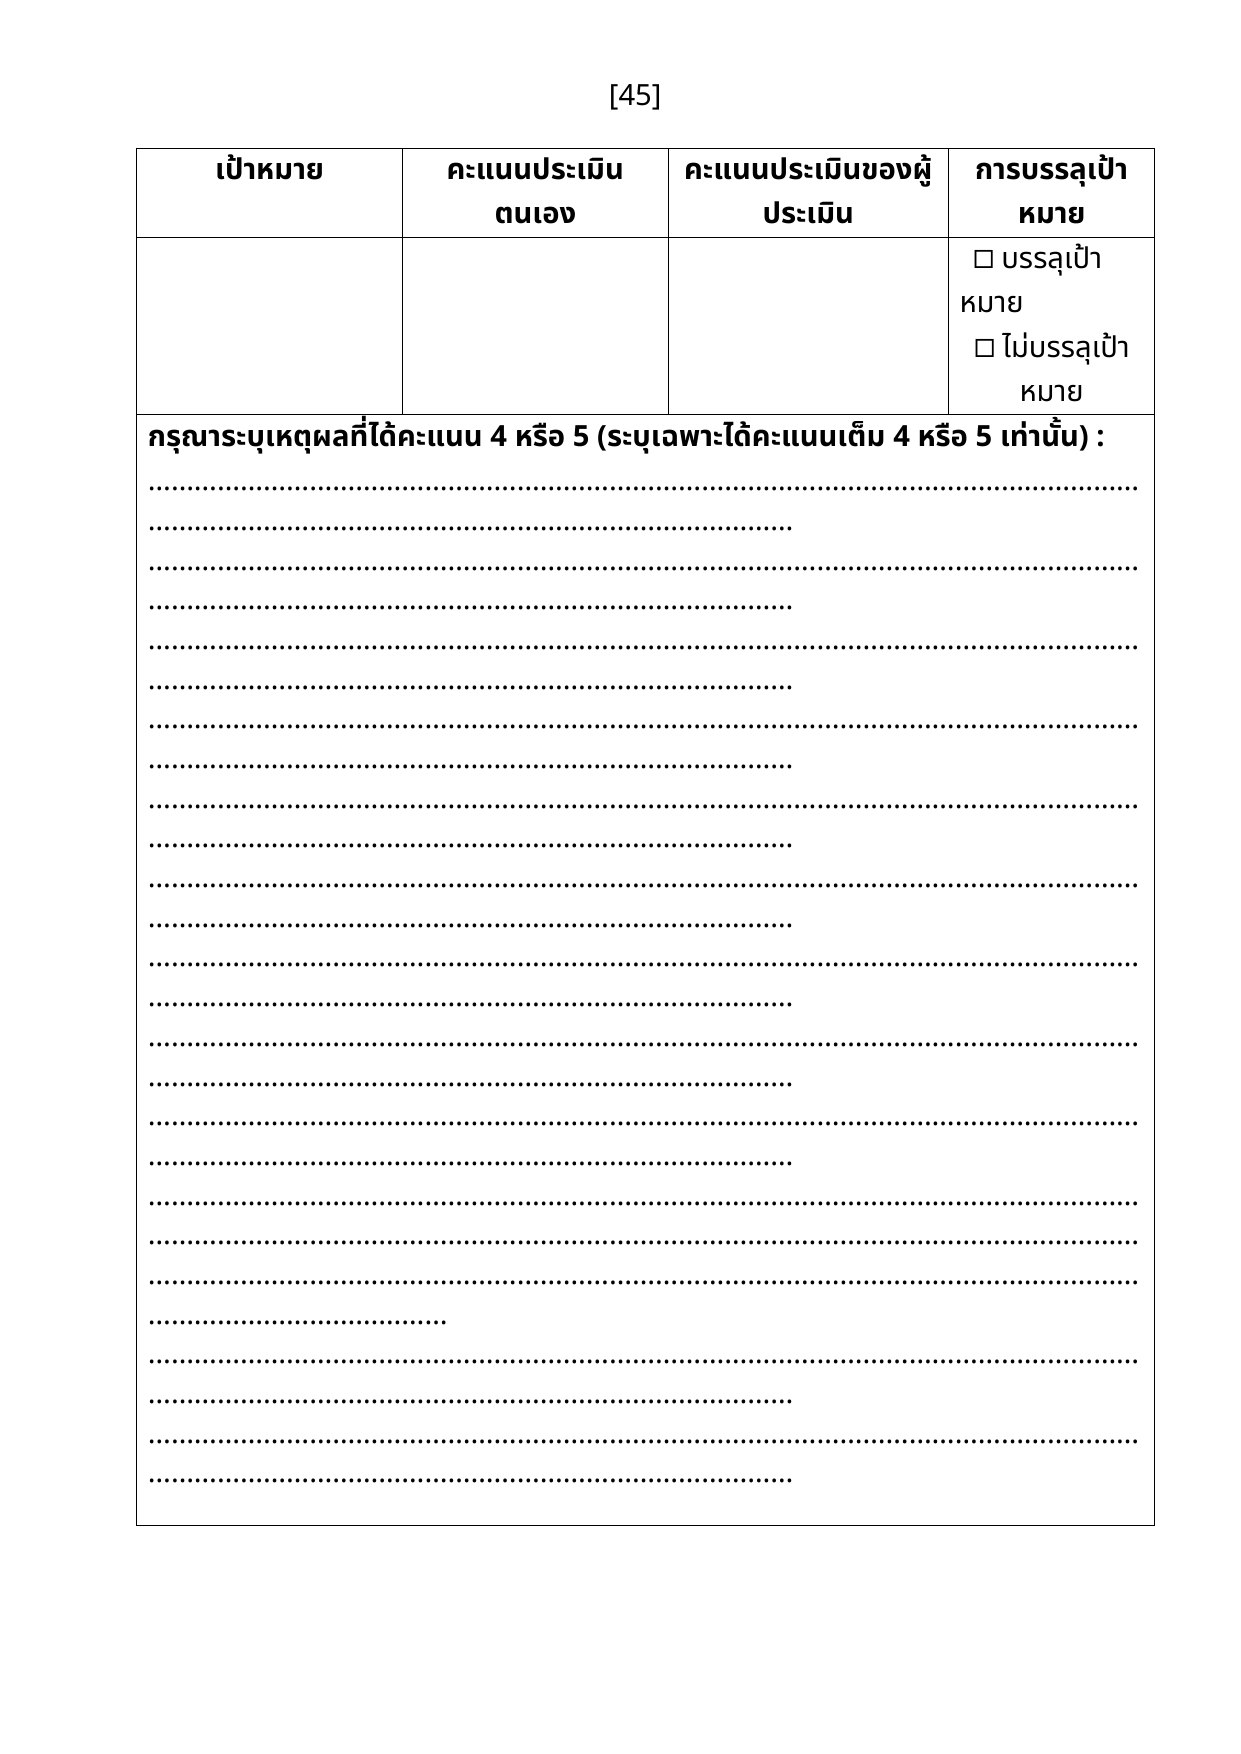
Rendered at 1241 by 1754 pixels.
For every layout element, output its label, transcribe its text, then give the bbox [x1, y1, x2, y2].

table_cell [403, 238, 668, 414]
table_cell บรรลุเป้าหมาย ไม่บรรลุเป้าหมาย [949, 238, 1154, 414]
table_header คะแนนประเมินตนเอง [403, 149, 668, 237]
table_header คะแนนประเมินของผู้ประเมิน [669, 149, 948, 237]
table_cell กรุณาระบุเหตุผลที่ได้คะแนน 4 หรือ 5 (ระบุเฉพาะได้คะแนนเต็ม 4 หรือ 5 เท่านั้น) : …………………………………………………………………………………………………………………………………………………………………………………………… …………………………………………………………………………………………………………………………………………………………………………………………… …………………………………………………………………………………………………………………………………………………………………………………………… …………………………………………………………………………………………………………………………………………………………………………………………… …………………………………………………………………………………………………………………………………………………………………………………………… …………………………………………………………………………………………………………………………………………………………………………………………… …………………………………………………………………………………………………………………………………………………………………………………………… …………………………………………………………………………………………………………………………………………………………………………………………… …………………………………………………………………………………………………………………………………………………………………………………………… ………………………………………………………………………………………………………………………………………………………………………………………………………………………………………………………………………………………………………………………………………………………………………………………… …………………………………………………………………………………………………………………………………………………………………………………………… …………………………………………………………………………………………………………………………………………………………………………………………… [137, 415, 1154, 1525]
table_cell [137, 238, 402, 414]
table_header เป้าหมาย [137, 149, 402, 237]
table_cell [669, 238, 948, 414]
table_header การบรรลุเป้าหมาย [949, 149, 1154, 237]
